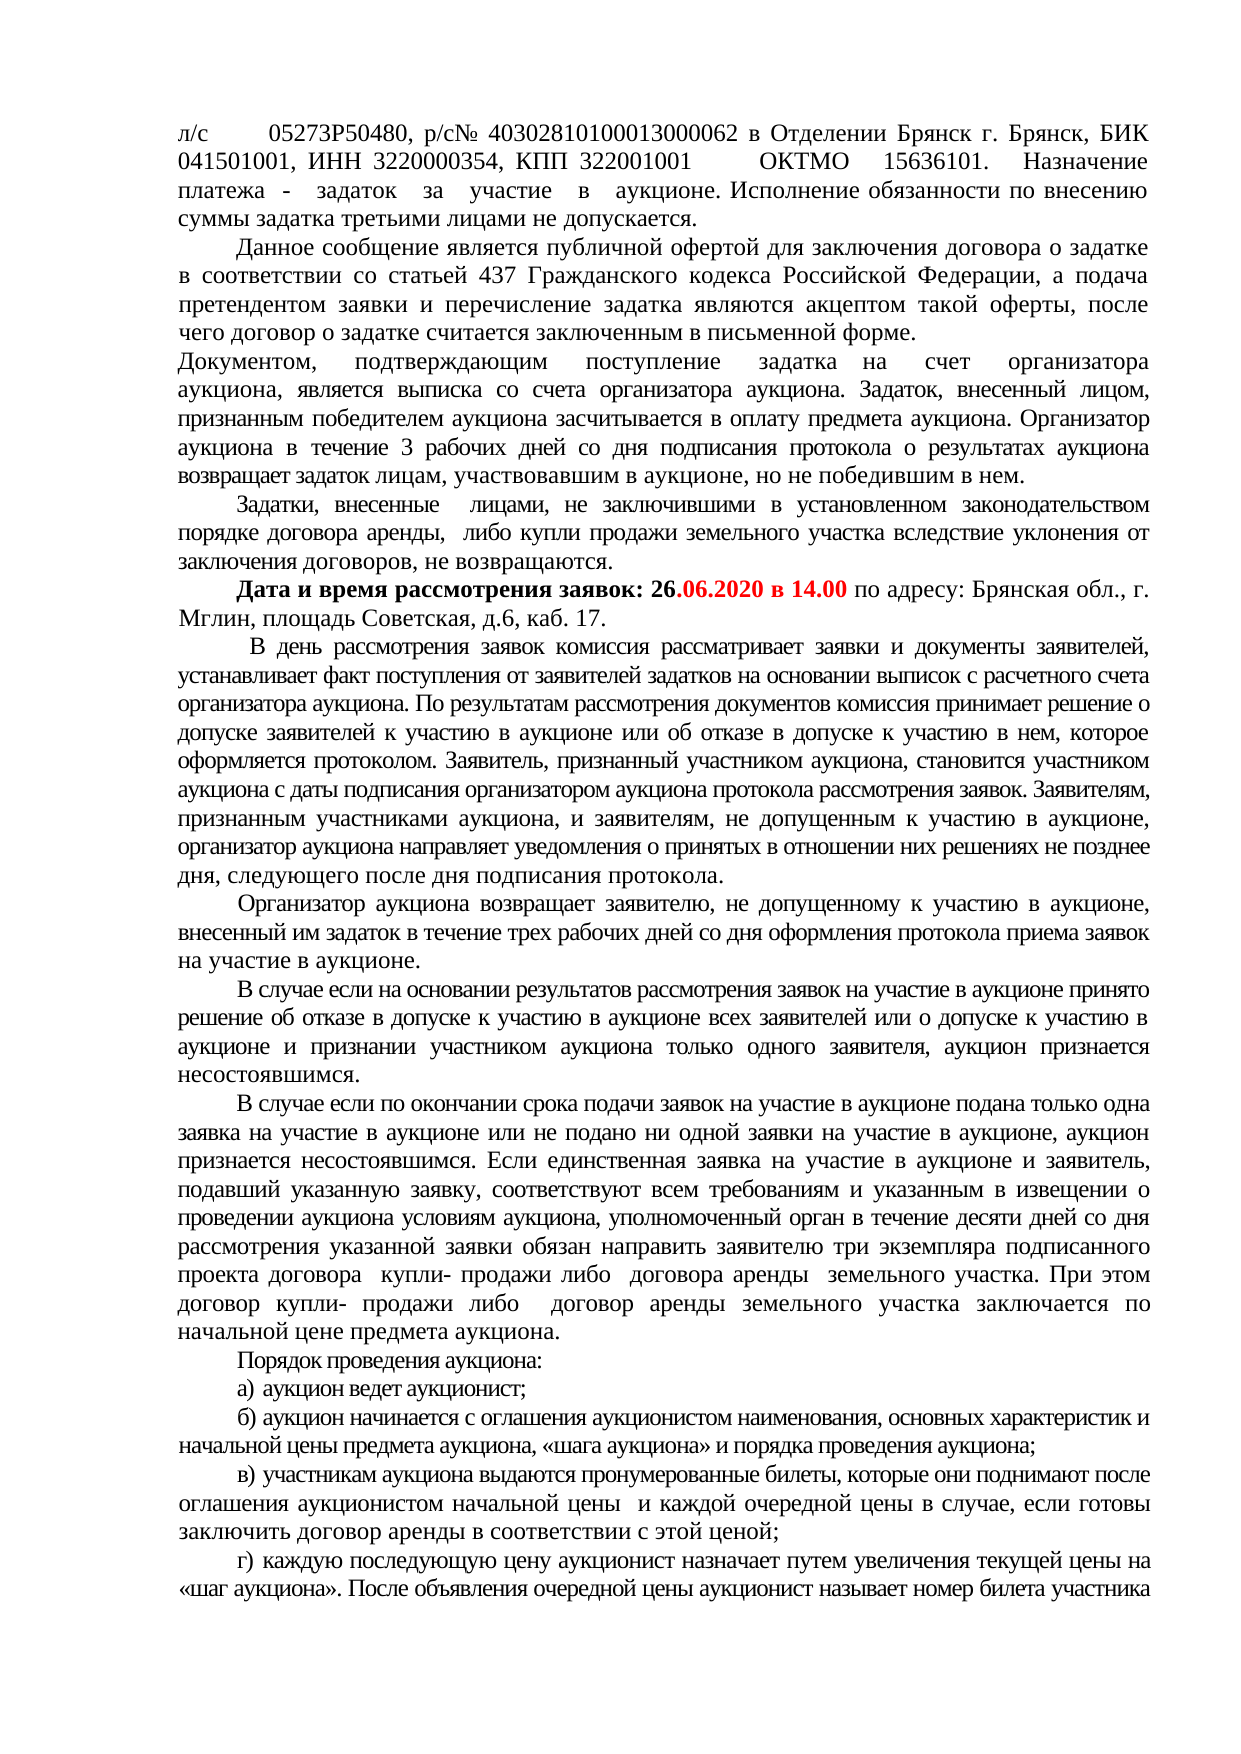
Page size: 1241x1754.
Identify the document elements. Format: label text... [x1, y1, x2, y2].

text Порядок проведения аукциона: [237, 1345, 1152, 1374]
text В день рассмотрения заявок комиссия рассматривает заявки и документы заявителей, устанавливает факт поступления от заявителей задатков на основании выписок с расчетного счета организатора аукциона. По результатам рассмотрения документов комиссия принимает решение о допуске заявителей к участию в аукционе или об отказе в допуске к участию в нем, которое оформляется протоколом. Заявитель, признанный участником аукциона, становится участником аукциона с даты подписания организатором аукциона протокола рассмотрения заявок. Заявителям, признанным участниками аукциона, и заявителям, не допущенным к участию в аукционе, организатор аукциона направляет уведомления о принятых в отношении них решениях не позднее дня, следующего после дня подписания протокола. [177, 632, 1151, 889]
text В случае если по окончании срока подачи заявок на участие в аукционе подана только одна заявка на участие в аукционе или не подано ни одной заявки на участие в аукционе, аукцион признается несостоявшимся. Если единственная заявка на участие в аукционе и заявитель, подавший указанную заявку, соответствуют всем требованиям и указанным в извещении о проведении аукциона условиям аукциона, уполномоченный орган в течение десяти дней со дня рассмотрения указанной заявки обязан направить заявителю три экземпляра подписанного проекта договора купли- продажи либо договора аренды земельного участка. При этом договор купли- продажи либо договор аренды земельного участка заключается по начальной цене предмета аукциона. [177, 1088, 1151, 1345]
text Дата и время рассмотрения заявок: 26.06.2020 в 14.00 по адресу: Брянская обл., г. Мглин, площадь Советская, д.6, каб. 17. [178, 575, 1150, 632]
text Организатор аукциона возвращает заявителю, не допущенному к участию в аукционе, внесенный им задаток в течение трех рабочих дней со дня оформления протокола приема заявок на участие в аукционе. [178, 889, 1151, 974]
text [178, 1545, 1152, 1602]
text В случае если на основании результатов рассмотрения заявок на участие в аукционе принято решение об отказе в допуске к участию в аукционе всех заявителей или о допуске к участию в аукционе и признании участником аукциона только одного заявителя, аукцион признается несостоявшимся. [177, 974, 1150, 1088]
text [178, 118, 1150, 232]
text б) аукцион начинается с оглашения аукционистом наименования, основных характеристик и начальной цены предмета аукциона, «шага аукциона» и порядка проведения аукциона; [178, 1402, 1151, 1459]
text Задатки, внесенные лицами, не заключившими в установленном законодательством порядке договора аренды, либо купли продажи земельного участка вследствие уклонения от заключения договоров, не возвращаются. [178, 489, 1151, 575]
text в) участникам аукциона выдаются пронумерованные билеты, которые они поднимают после оглашения аукционистом начальной цены и каждой очередной цены в случае, если готовы заключить договор аренды в соответствии с этой ценой; [178, 1459, 1151, 1545]
text а) аукцион ведет аукционист; [237, 1374, 1152, 1402]
text Данное сообщение является публичной офертой для заключения договора о задатке в соответствии со статьей 437 Гражданского кодекса Российской Федерации, а подача претендентом заявки и перечисление задатка являются акцептом такой оферты, после чего договор о задатке считается заключенным в письменной форме. [178, 232, 1149, 346]
text Документом, подтверждающим поступление задатка на счет организатора аукциона, является выписка со счета организатора аукциона. Задаток, внесенный лицом, признанным победителем аукциона засчитывается в оплату предмета аукциона. Организатор аукциона в течение 3 рабочих дней со дня подписания протокола о результатах аукциона возвращает задаток лицам, участвовавшим в аукционе, но не победившим в нем. [177, 346, 1151, 489]
